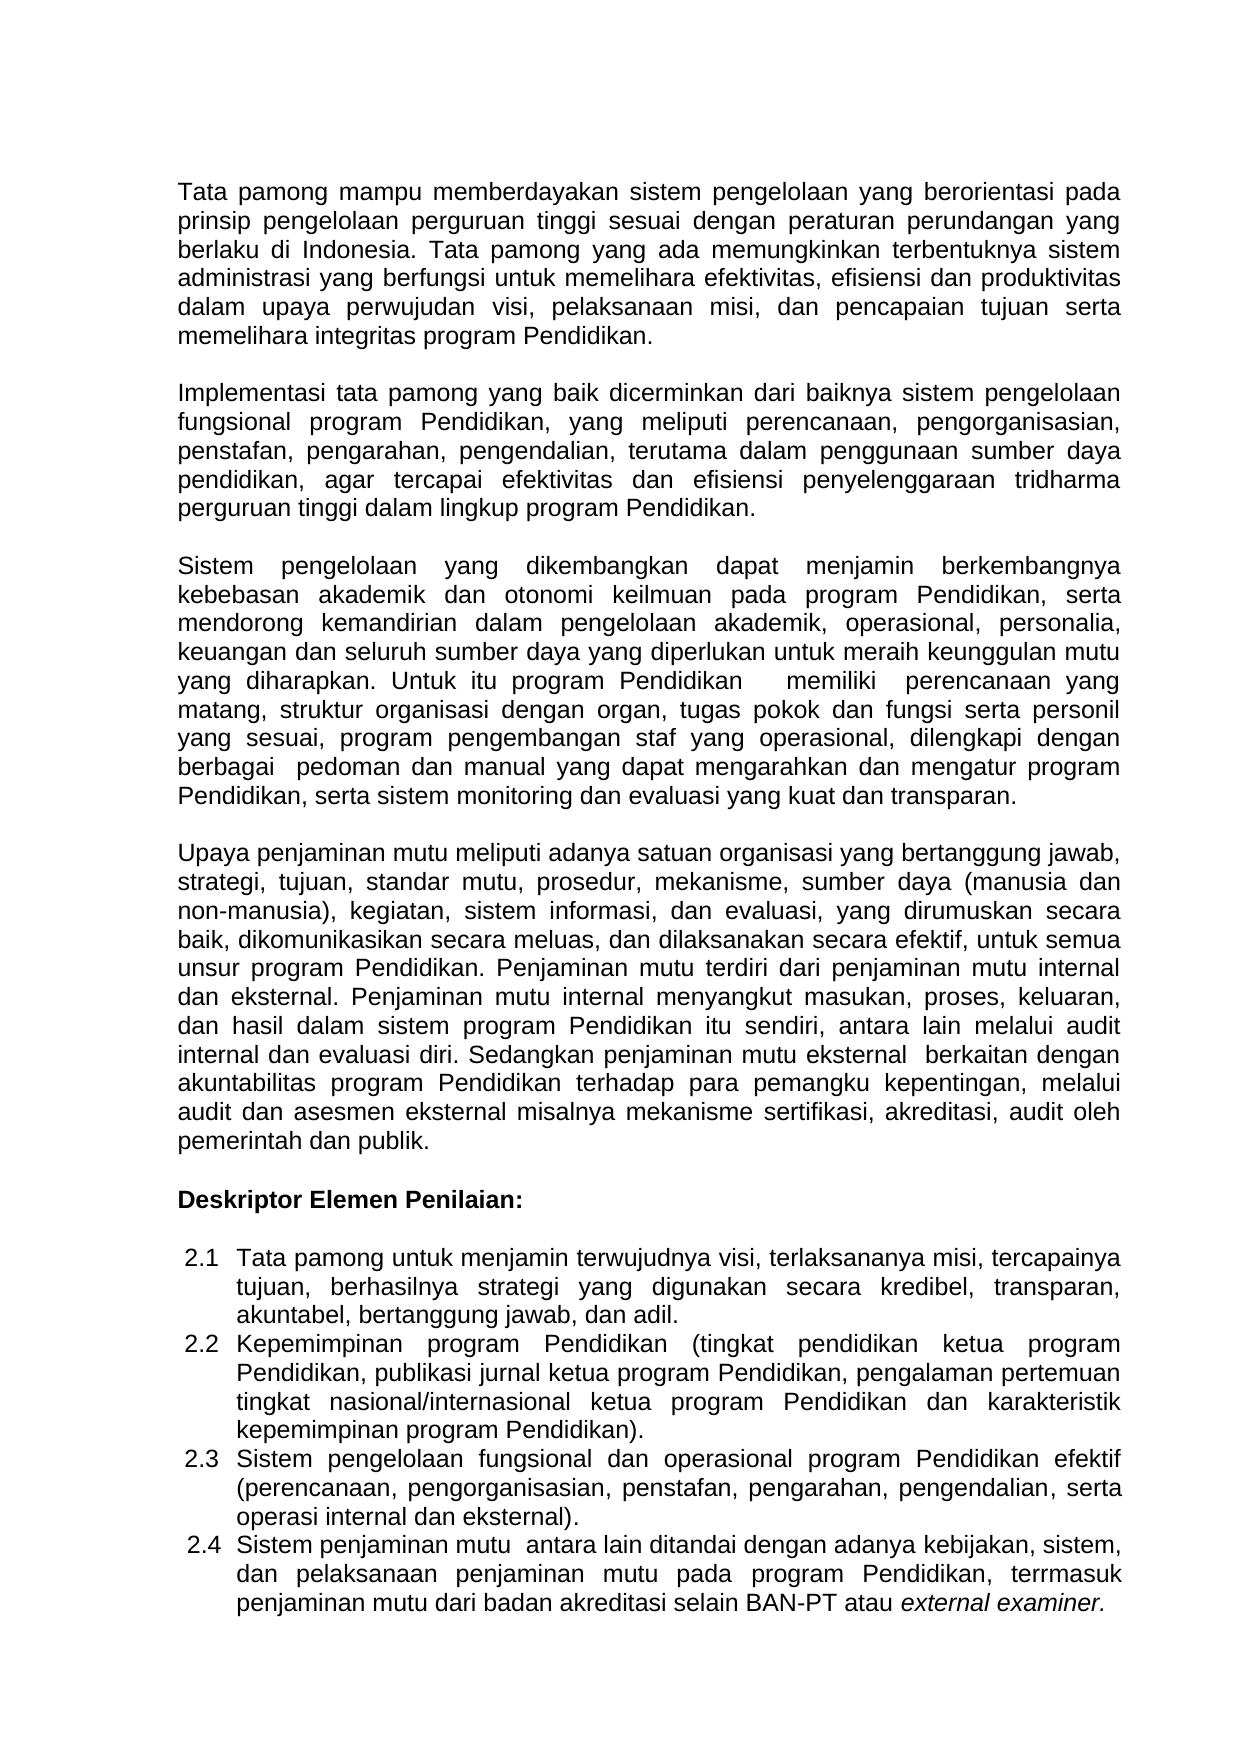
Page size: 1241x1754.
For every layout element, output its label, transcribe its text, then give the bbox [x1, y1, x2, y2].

list Kepemimpinan program Pendidikan (tingkat pendidikan ketua program Pendidikan, publikasi jurnal ketua program Pendidikan, pengalaman pertemuan tingkat nasional/internasional ketua program Pendidikan dan karakteristik kepemimpinan program Pendidikan). [184, 1329, 1122, 1444]
list Sistem pengelolaan fungsional dan operasional program Pendidikan efektif (perencanaan, pengorganisasian, penstafan, pengarahan, pengendalian, serta operasi internal dan eksternal). [184, 1444, 1122, 1530]
list Tata pamong untuk menjamin terwujudnya visi, terlaksananya misi, tercapainya tujuan, berhasilnya strategi yang digunakan secara kredibel, transparan, akuntabel, bertanggung jawab, dan adil. [184, 1243, 1122, 1329]
list Sistem penjaminan mutu antara lain ditandai dengan adanya kebijakan, sistem, dan pelaksanaan penjaminan mutu pada program Pendidikan, terrmasuk penjaminan mutu dari badan akreditasi selain BAN-PT atau external examiner. [187, 1530, 1122, 1616]
text Upaya penjaminan mutu meliputi adanya satuan organisasi yang bertanggung jawab, strategi, tujuan, standar mutu, prosedur, mekanisme, sumber daya (manusia dan non-manusia), kegiatan, sistem informasi, dan evaluasi, yang dirumuskan secara baik, dikomunikasikan secara meluas, dan dilaksanakan secara efektif, untuk semua unsur program Pendidikan. Penjaminan mutu terdiri dari penjaminan mutu internal dan eksternal. Penjaminan mutu internal menyangkut masukan, proses, keluaran, dan hasil dalam sistem program Pendidikan itu sendiri, antara lain melalui audit internal dan evaluasi diri. Sedangkan penjaminan mutu eksternal berkaitan dengan akuntabilitas program Pendidikan terhadap para pemangku kepentingan, melalui audit dan asesmen eksternal misalnya mekanisme sertifikasi, akreditasi, audit oleh pemerintah dan publik. [177, 838, 1122, 1155]
text Tata pamong mampu memberdayakan sistem pengelolaan yang berorientasi pada prinsip pengelolaan perguruan tinggi sesuai dengan peraturan perundangan yang berlaku di Indonesia. Tata pamong yang ada memungkinkan terbentuknya sistem administrasi yang berfungsi untuk memelihara efektivitas, efisiensi dan produktivitas dalam upaya perwujudan visi, pelaksanaan misi, dan pencapaian tujuan serta memelihara integritas program Pendidikan. [177, 177, 1122, 350]
text Implementasi tata pamong yang baik dicerminkan dari baiknya sistem pengelolaan fungsional program Pendidikan, yang meliputi perencanaan, pengorganisasian, penstafan, pengarahan, pengendalian, terutama dalam penggunaan sumber daya pendidikan, agar tercapai efektivitas dan efisiensi penyelenggaraan tridharma perguruan tinggi dalam lingkup program Pendidikan. [177, 378, 1122, 522]
text Sistem pengelolaan yang dikembangkan dapat menjamin berkembangnya kebebasan akademik dan otonomi keilmuan pada program Pendidikan, serta mendorong kemandirian dalam pengelolaan akademik, operasional, personalia, keuangan dan seluruh sumber daya yang diperlukan untuk meraih keunggulan mutu yang diharapkan. Untuk itu program Pendidikan memiliki perencanaan yang matang, struktur organisasi dengan organ, tugas pokok dan fungsi serta personil yang sesuai, program pengembangan staf yang operasional, dilengkapi dengan berbagai pedoman dan manual yang dapat mengarahkan dan mengatur program Pendidikan, serta sistem monitoring dan evaluasi yang kuat dan transparan. [177, 551, 1122, 810]
text Deskriptor Elemen Penilaian: [177, 1185, 1122, 1214]
